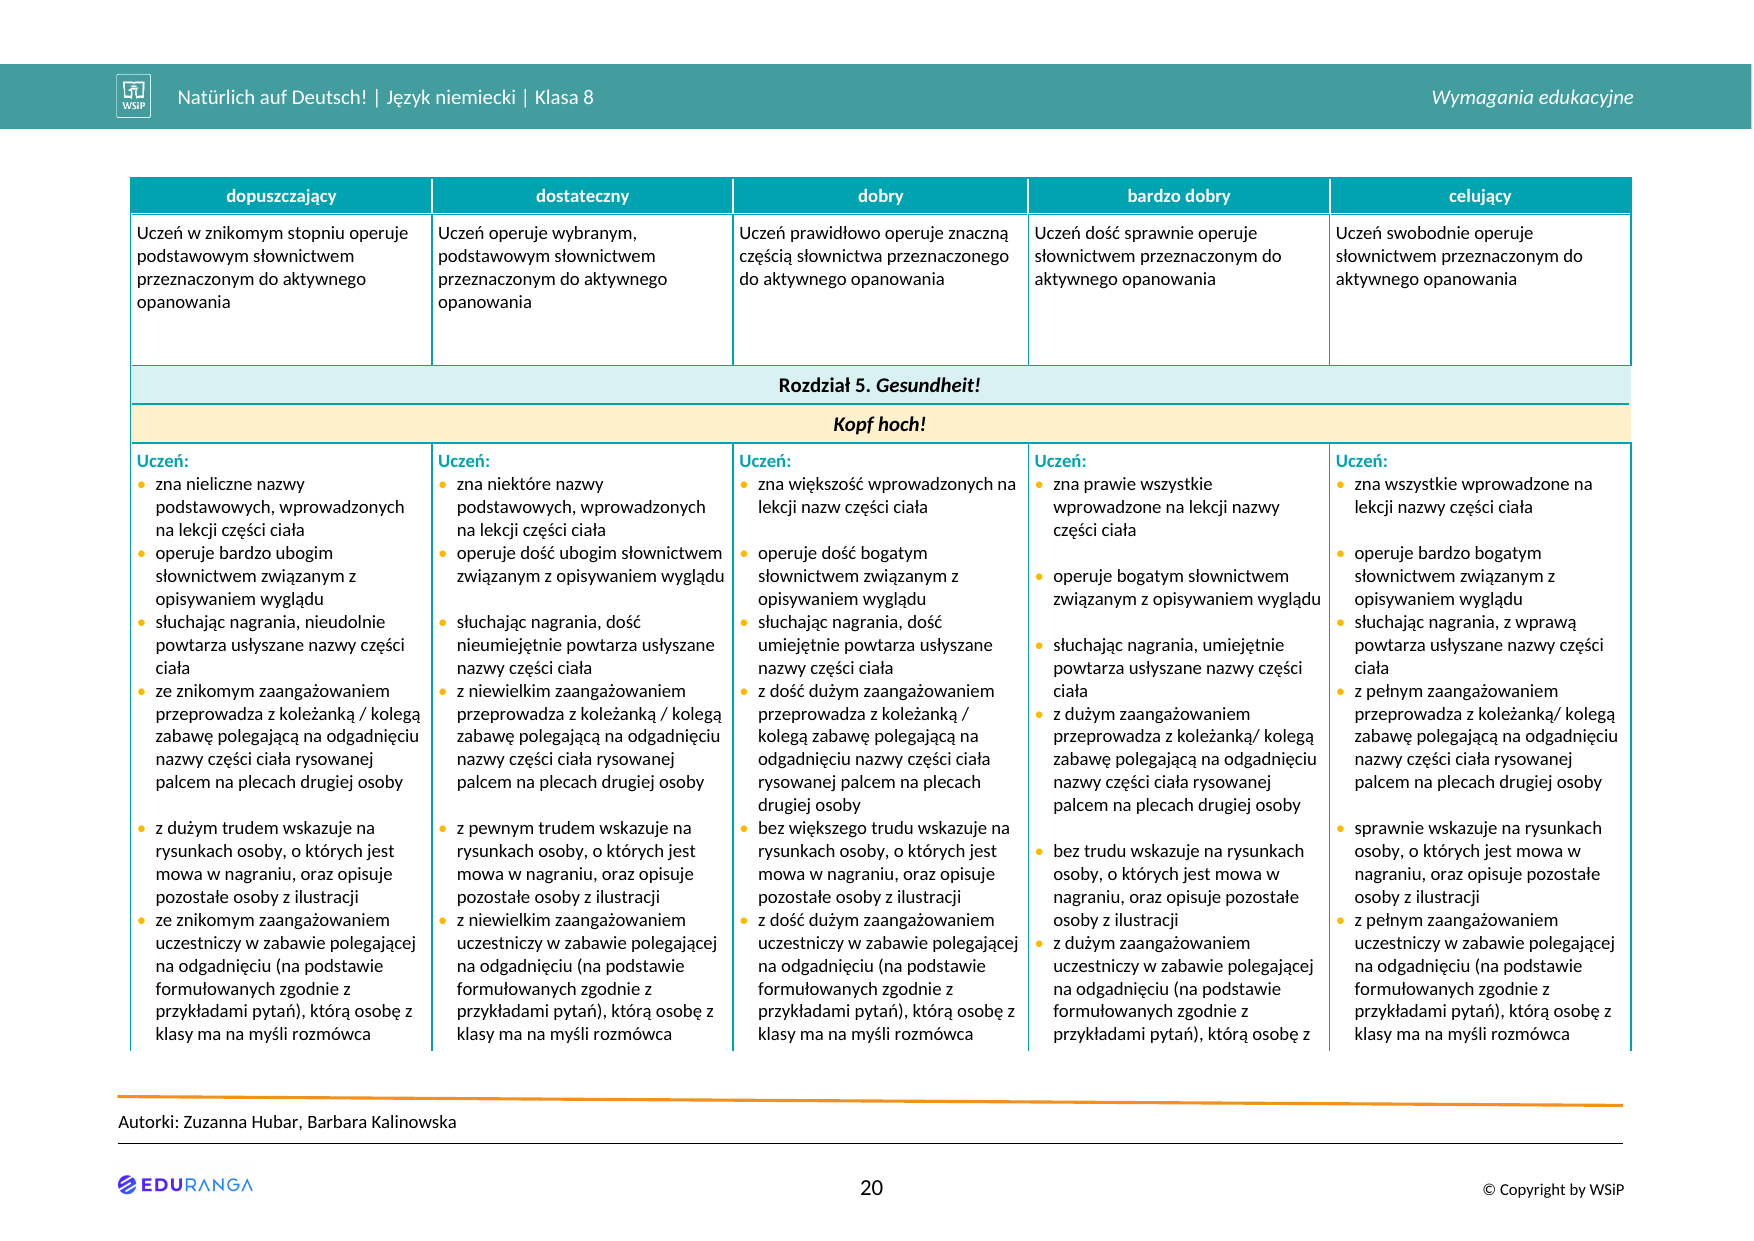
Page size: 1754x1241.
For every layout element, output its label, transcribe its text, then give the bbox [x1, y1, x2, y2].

picture [0, 64, 1752, 129]
table_header dostateczny [433, 179, 732, 213]
table_cell Uczeń dość sprawnie operuje słownictwem przeznaczonym do aktywnego opanowania [1029, 215, 1329, 364]
table_cell Uczeń operuje wybranym, podstawowym słownictwem przeznaczonym do aktywnego opanowania [433, 215, 732, 364]
table_header bardzo dobry [1029, 179, 1329, 213]
table_cell Uczeń w znikomym stopniu operuje podstawowym słownictwem przeznaczonym do aktywnego opanowania [131, 215, 431, 364]
table_cell Rozdział 5. Gesundheit! [131, 366, 1631, 403]
table_header dopuszczający [131, 179, 431, 213]
table_header celujący [1331, 179, 1630, 213]
table_cell Uczeń prawidłowo operuje znaczną częścią słownictwa przeznaczonego do aktywnego opanowania [734, 215, 1028, 364]
picture [118, 1159, 253, 1196]
table_cell Uczeń swobodnie operuje słownictwem przeznaczonym do aktywnego opanowania [1330, 215, 1630, 364]
table_header dobry [734, 179, 1027, 213]
table_cell Kopf hoch! [131, 403, 1631, 442]
